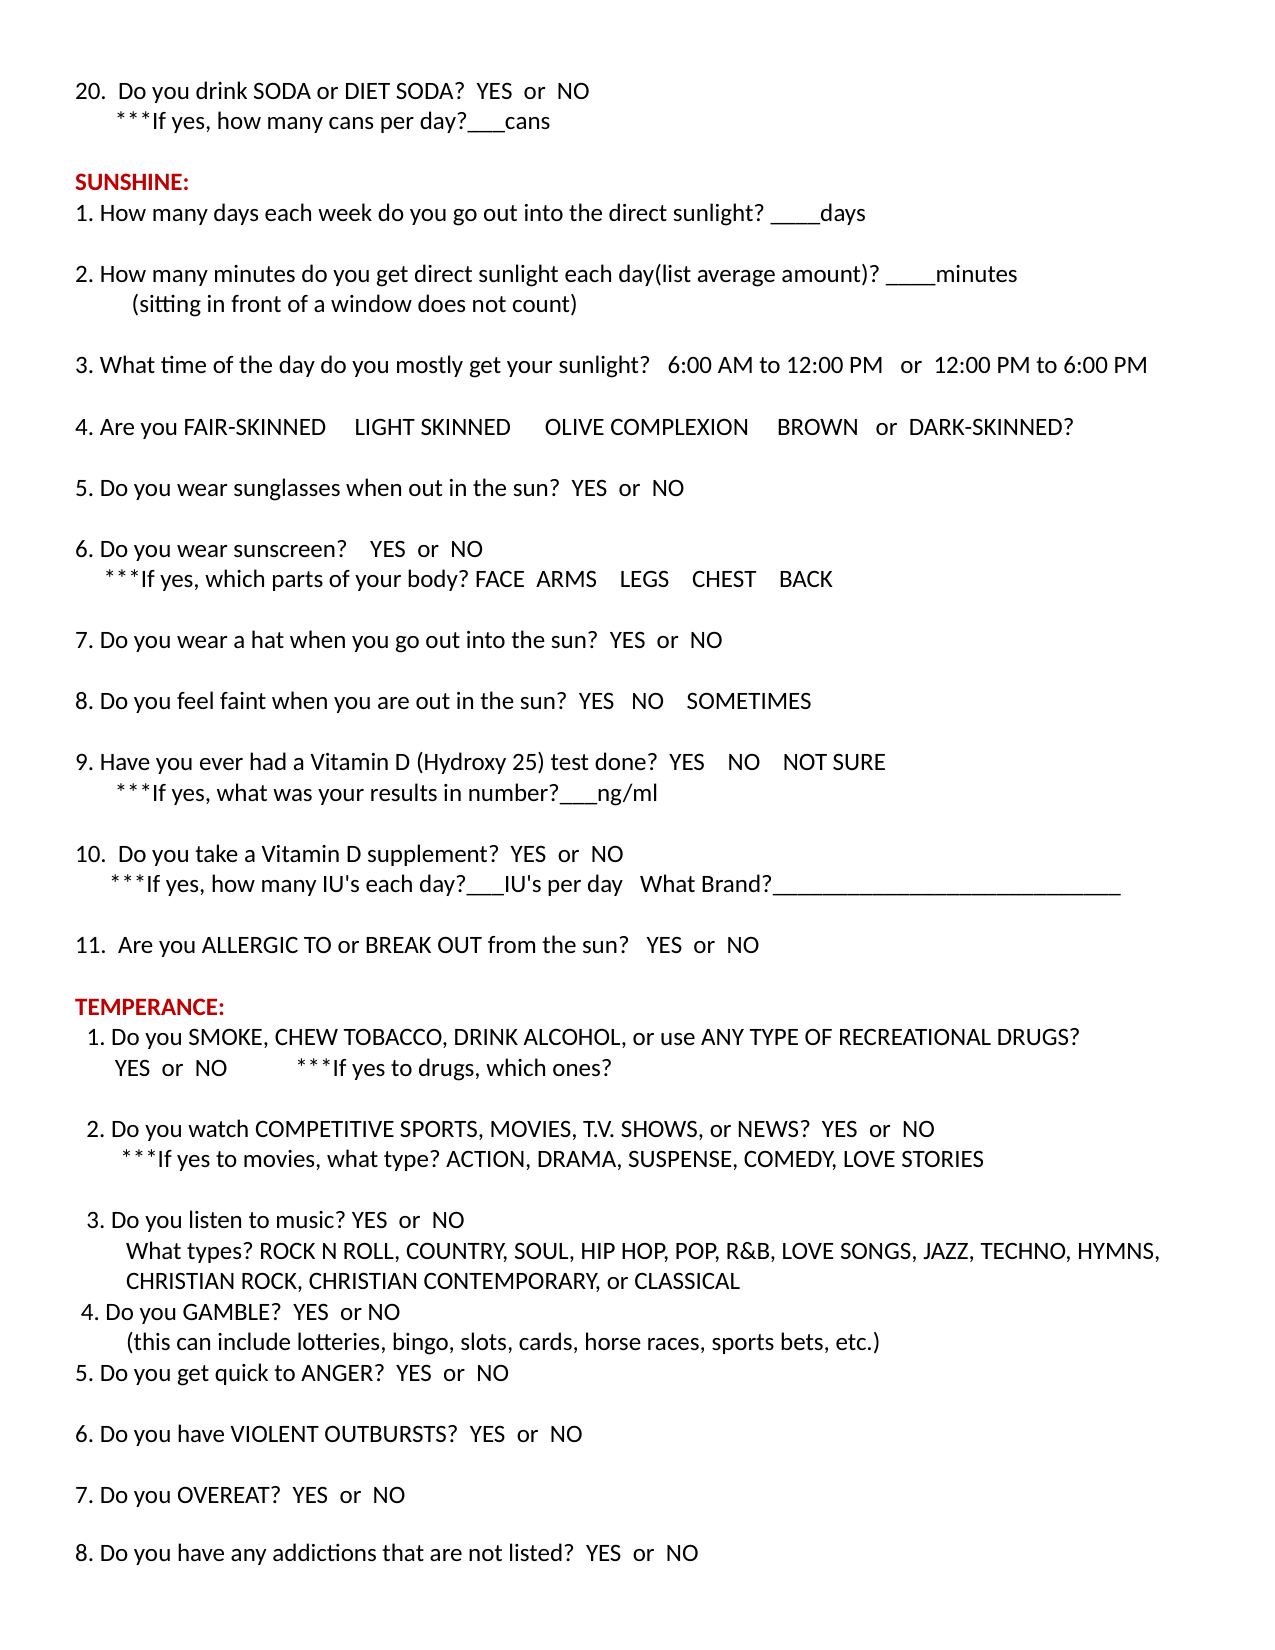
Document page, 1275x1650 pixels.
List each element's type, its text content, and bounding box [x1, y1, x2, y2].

text 7. Do you OVEREAT? YES or NO [75, 1479, 1200, 1509]
text 10. Do you take a Vitamin D supplement? YES or NO [75, 838, 1200, 868]
text 3. Do you listen to music? YES or NO [75, 1204, 1200, 1235]
text 4. Are you FAIR-SKINNED LIGHT SKINNED OLIVE COMPLEXION BROWN or DARK-SKINNED? [75, 411, 1200, 441]
text 6. Do you wear sunscreen? YES or NO [75, 533, 1200, 563]
text 2. How many minutes do you get direct sunlight each day(list average amount)? ____minutes [75, 258, 1200, 289]
text 5. Do you get quick to ANGER? YES or NO [75, 1357, 1200, 1387]
text 3. What time of the day do you mostly get your sunlight? 6:00 AM to 12:00 PM or 12:00 PM to 6:00 PM [75, 350, 1200, 380]
text What types? ROCK N ROLL, COUNTRY, SOUL, HIP HOP, POP, R&B, LOVE SONGS, JAZZ, TECHNO, HYMNS, [75, 1235, 1200, 1265]
text 5. Do you wear sunglasses when out in the sun? YES or NO [75, 472, 1200, 502]
text 8. Do you have any addictions that are not listed? YES or NO [75, 1537, 1200, 1568]
text SUNSHINE: [75, 167, 1200, 197]
text 1. Do you SMOKE, CHEW TOBACCO, DRINK ALCOHOL, or use ANY TYPE OF RECREATIONAL DRUGS? [75, 1021, 1200, 1052]
text CHRISTIAN ROCK, CHRISTIAN CONTEMPORARY, or CLASSICAL [75, 1265, 1200, 1296]
text 9. Have you ever had a Vitamin D (Hydroxy 25) test done? YES NO NOT SURE [75, 746, 1200, 777]
text 2. Do you watch COMPETITIVE SPORTS, MOVIES, T.V. SHOWS, or NEWS? YES or NO [75, 1113, 1200, 1143]
text YES or NO ***If yes to drugs, which ones? [75, 1052, 1200, 1082]
text 8. Do you feel faint when you are out in the sun? YES NO SOMETIMES [75, 685, 1200, 716]
text (sitting in front of a window does not count) [75, 289, 1200, 319]
text 7. Do you wear a hat when you go out into the sun? YES or NO [75, 624, 1200, 655]
text 20. Do you drink SODA or DIET SODA? YES or NO [75, 75, 1200, 106]
text ***If yes to movies, what type? ACTION, DRAMA, SUSPENSE, COMEDY, LOVE STORIES [75, 1143, 1200, 1174]
text ***If yes, how many IU's each day?___IU's per day What Brand?____________________________ [75, 868, 1200, 899]
text ***If yes, how many cans per day?___cans [75, 106, 1200, 136]
text 4. Do you GAMBLE? YES or NO [75, 1296, 1200, 1326]
text 11. Are you ALLERGIC TO or BREAK OUT from the sun? YES or NO [75, 929, 1200, 960]
text ***If yes, what was your results in number?___ng/ml [75, 777, 1200, 807]
text TEMPERANCE: [75, 991, 1200, 1021]
text ***If yes, which parts of your body? FACE ARMS LEGS CHEST BACK [75, 563, 1200, 594]
text (this can include lotteries, bingo, slots, cards, horse races, sports bets, etc.) [75, 1326, 1200, 1357]
text 1. How many days each week do you go out into the direct sunlight? ____days [75, 197, 1200, 228]
text 6. Do you have VIOLENT OUTBURSTS? YES or NO [75, 1418, 1200, 1448]
